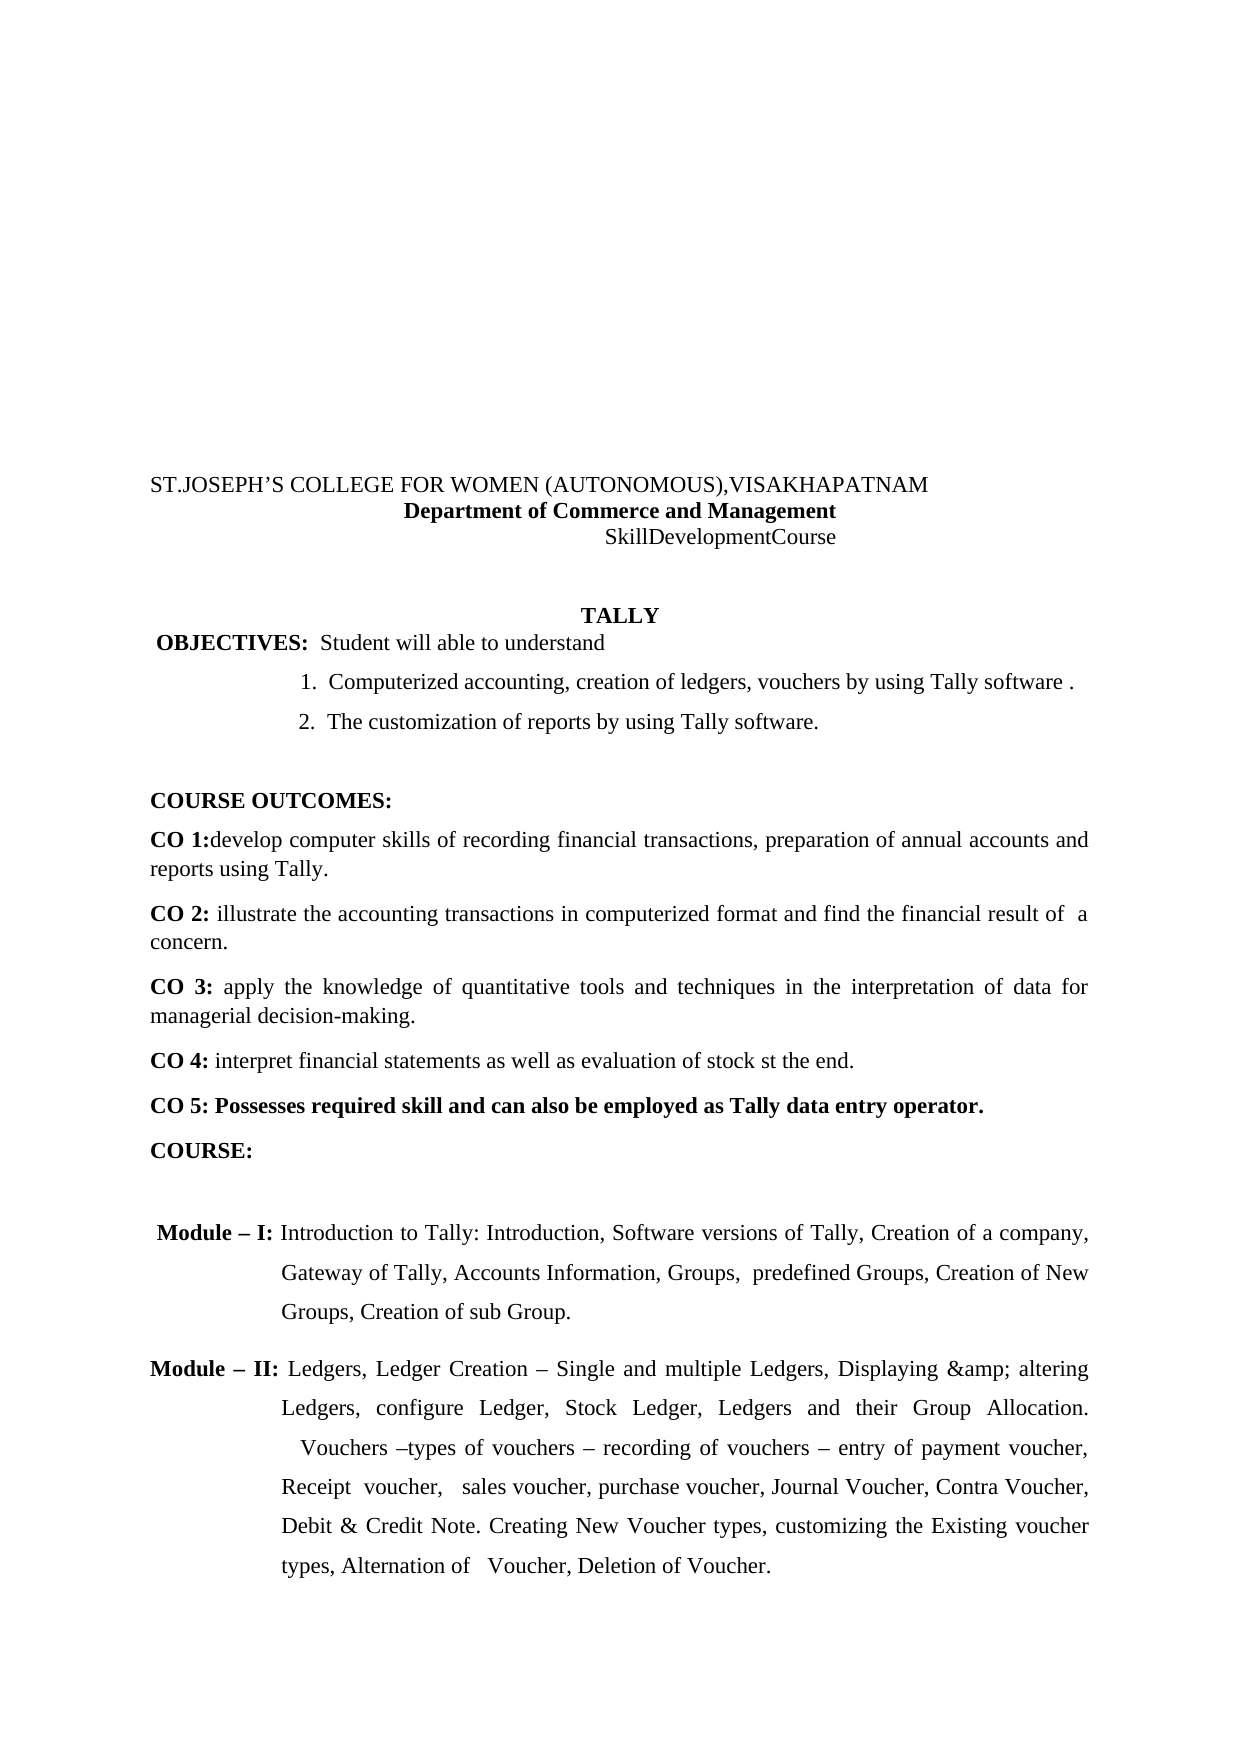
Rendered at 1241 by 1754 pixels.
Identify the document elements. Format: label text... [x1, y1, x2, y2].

text TALLY [150, 602, 1090, 629]
text OBJECTIVES: Student will able to understand [150, 629, 1090, 655]
text CO 5: Possesses required skill and can also be employed as Tally data entry operator. [150, 1092, 1090, 1118]
text COURSE OUTCOMES: [150, 787, 1090, 813]
text CO 1:develop computer skills of recording financial transactions, preparation of annual accounts and reports using Tally. [150, 826, 1090, 881]
text Department of Commerce and Management [150, 497, 1090, 523]
text COURSE: [150, 1137, 1090, 1163]
text CO 3: apply the knowledge of quantitative tools and techniques in the interpretation of data for managerial decision-making. [150, 973, 1090, 1028]
text ST.JOSEPH’S COLLEGE FOR WOMEN (AUTONOMOUS),VISAKHAPATNAM [150, 471, 1090, 497]
text CO 4: interpret financial statements as well as evaluation of stock st the end. [150, 1047, 1090, 1073]
text SkillDevelopmentCourse [150, 523, 1090, 576]
text 1. Computerized accounting, creation of ledgers, vouchers by using Tally software . [225, 668, 1090, 694]
text Module – I: Introduction to Tally: Introduction, Software versions of Tally, Creation of a company, Gateway of Tally, Accounts Information, Groups, predefined Groups, Creation of New Groups, Creation of sub Group. [150, 1219, 1090, 1325]
text 2. The customization of reports by using Tally software. [206, 708, 1090, 734]
text CO 2: illustrate the accounting transactions in computerized format and find the financial result of a concern. [150, 900, 1090, 954]
text Module – II: Ledgers, Ledger Creation – Single and multiple Ledgers, Displaying &amp; altering Ledgers, configure Ledger, Stock Ledger, Ledgers and their Group Allocation. Vouchers –types of vouchers – recording of vouchers – entry of payment voucher, Receipt voucher, sales voucher, purchase voucher, Journal Voucher, Contra Voucher, Debit & Credit Note. Creating New Voucher types, customizing the Existing voucher types, Alternation of Voucher, Deletion of Voucher. [150, 1354, 1090, 1578]
